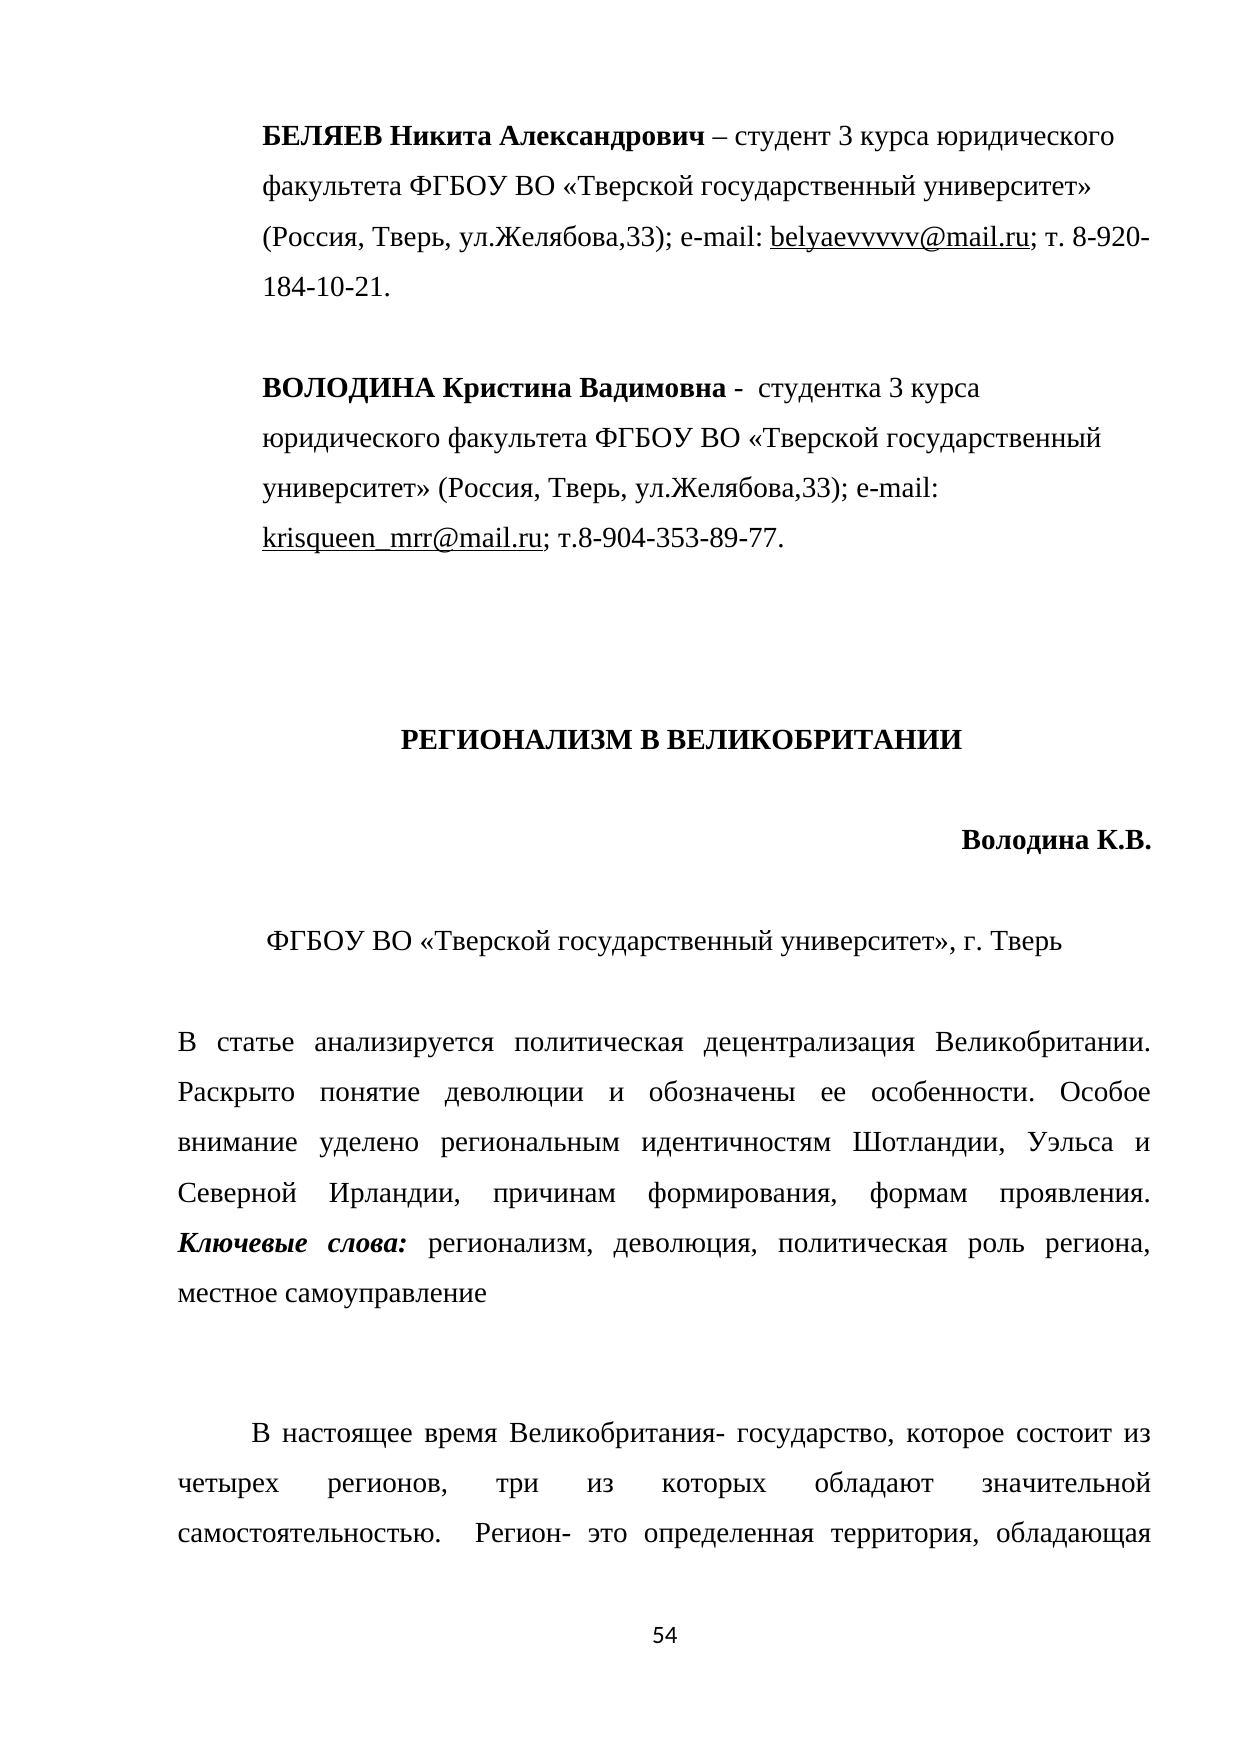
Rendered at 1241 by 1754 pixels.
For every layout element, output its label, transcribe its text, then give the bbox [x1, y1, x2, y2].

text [177, 1415, 1152, 1549]
text ВОЛОДИНА Кристина Вадимовна - студентка 3 курса юридического факультета ФГБОУ ВО «Тверской государственный университет» (Россия, Тверь, ул.Желябова,33); e-mail: krisqueen_mrr@mail.ru; т.8-904-353-89-77. [262, 370, 1152, 554]
text БЕЛЯЕВ Никита Александрович – студент 3 курса юридического факультета ФГБОУ ВО «Тверской государственный университет» (Россия, Тверь, ул.Желябова,33); e-mail: belyaevvvvv@mail.ru; т. 8-920-184-10-21. [262, 118, 1152, 303]
text Володина К.В. [177, 822, 1152, 856]
text В статье анализируется политическая децентрализация Великобритании. Раскрыто понятие деволюции и обозначены ее особенности. Особое внимание уделено региональным идентичностям Шотландии, Уэльса и Северной Ирландии, причинам формирования, формам проявления. Ключевые слова: регионализм, деволюция, политическая роль региона, местное самоуправление [177, 1024, 1152, 1309]
text РЕГИОНАЛИЗМ В ВЕЛИКОБРИТАНИИ [262, 672, 1152, 755]
text ФГБОУ ВО «Тверской государственный университет», г. Тверь [177, 923, 1152, 957]
